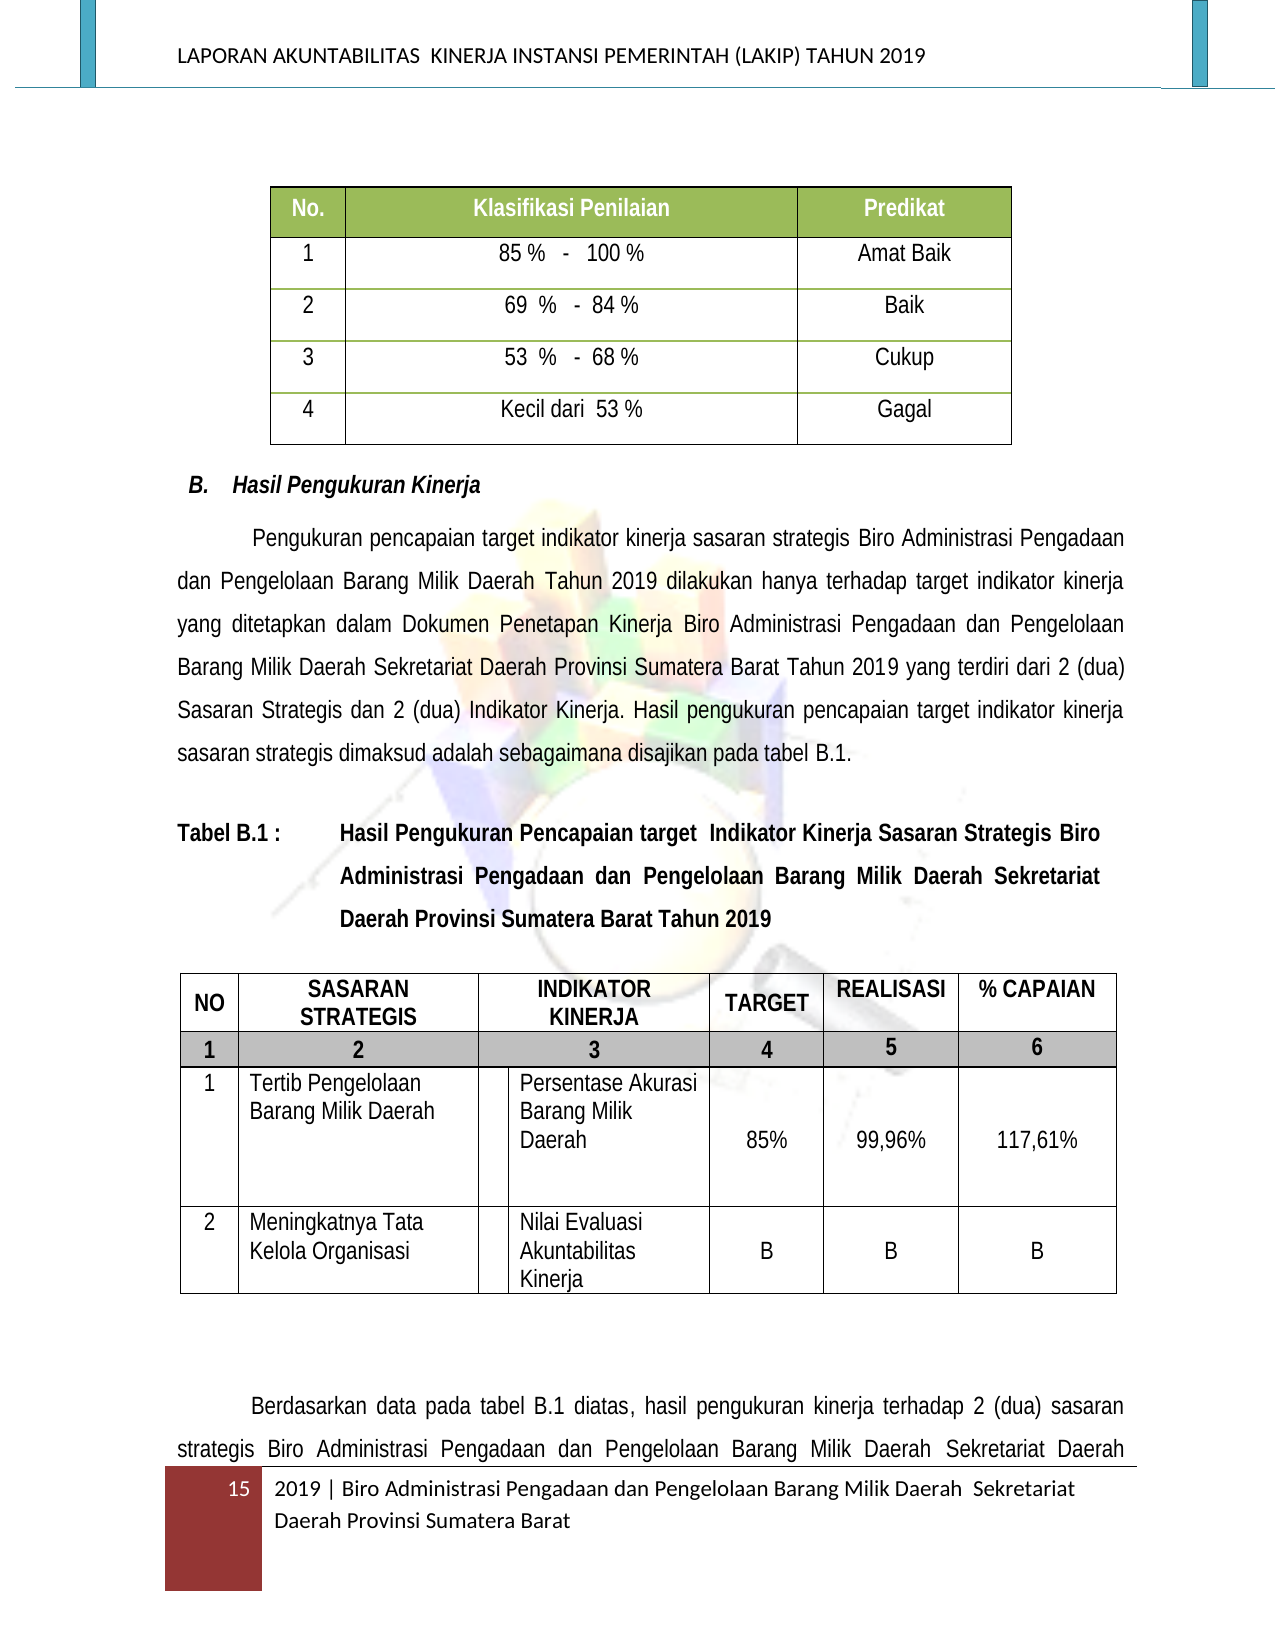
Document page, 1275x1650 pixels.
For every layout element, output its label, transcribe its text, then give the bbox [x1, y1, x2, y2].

table_cell 1 [271, 238, 345, 288]
list Pengukuran pencapaian target indikator kinerja sasaran strategis Biro Administrasi Pengadaan dan Pengelolaan Barang Milik Daerah Tahun 2019 dilakukan hanya terhadap target indikator kinerja yang ditetapkan dalam Dokumen Penetapan Kinerja Biro Administrasi Pengadaan dan Pengelolaan Barang Milik Daerah Sekretariat Daerah Provinsi Sumatera Barat Tahun 2019 yang terdiri dari 2 (dua) Sasaran Strategis dan 2 (dua) Indikator Kinerja. Hasil pengukuran pencapaian target indikator kinerja sasaran strategis dimaksud adalah sebagaimana disajikan pada tabel B.1. [177, 523, 1125, 767]
table_header REALISASI [824, 974, 958, 1031]
table_cell 4 [271, 394, 345, 444]
table_cell 3 [479, 1032, 709, 1066]
table_cell 2 [271, 290, 345, 340]
table_cell [479, 1207, 508, 1293]
table_cell Tertib Pengelolaan Barang Milik Daerah [239, 1068, 478, 1206]
table_cell 69 % - 84 % [346, 290, 797, 340]
table_header % CAPAIAN [959, 974, 1116, 1031]
table_header INDIKATOR KINERJA [479, 974, 709, 1031]
table_cell 85% [710, 1068, 823, 1206]
table_header Predikat [798, 188, 1011, 237]
table_cell Amat Baik [798, 238, 1011, 288]
table_cell 1 [181, 1068, 238, 1206]
table_header No. [271, 188, 345, 237]
table_cell 6 [959, 1032, 1116, 1066]
table_cell 2 [181, 1207, 238, 1293]
table_cell 4 [710, 1032, 823, 1066]
table_cell 5 [824, 1032, 958, 1066]
table_cell 3 [271, 342, 345, 392]
table_cell 53 % - 68 % [346, 342, 797, 392]
table_cell B [710, 1207, 823, 1293]
table_cell Hasil Pengukuran Kinerja [177, 444, 1122, 523]
table_cell B [824, 1207, 958, 1293]
table_cell [479, 1068, 508, 1206]
table_header Klasifikasi Penilaian [346, 188, 797, 237]
table_cell Baik [798, 290, 1011, 340]
table_cell Nilai Evaluasi Akuntabilitas Kinerja [509, 1207, 709, 1293]
table_header TARGET [710, 974, 823, 1031]
text Tabel B.1 : Hasil Pengukuran Pencapaian target Indikator Kinerja Sasaran Strategis Biro Administrasi Pengadaan dan Pengelolaan Barang Milik Daerah Sekretariat Daerah Provinsi Sumatera Barat Tahun 2019 [177, 818, 1100, 933]
table_cell Persentase Akurasi Barang Milik Daerah [509, 1068, 709, 1206]
table_cell 117,61% [959, 1068, 1116, 1206]
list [177, 1391, 1125, 1462]
table_header SASARAN STRATEGIS [239, 974, 478, 1031]
table_cell 2 [239, 1032, 478, 1066]
table_cell Cukup [798, 342, 1011, 392]
table_header NO [181, 974, 238, 1031]
table_cell Meningkatnya Tata Kelola Organisasi [239, 1207, 478, 1293]
table_cell B [959, 1207, 1116, 1293]
table_cell Gagal [798, 394, 1011, 444]
table_cell Kecil dari 53 % [346, 394, 797, 444]
table_cell 85 % - 100 % [346, 238, 797, 288]
table_cell 1 [181, 1032, 238, 1066]
table_cell 99,96% [824, 1068, 958, 1206]
